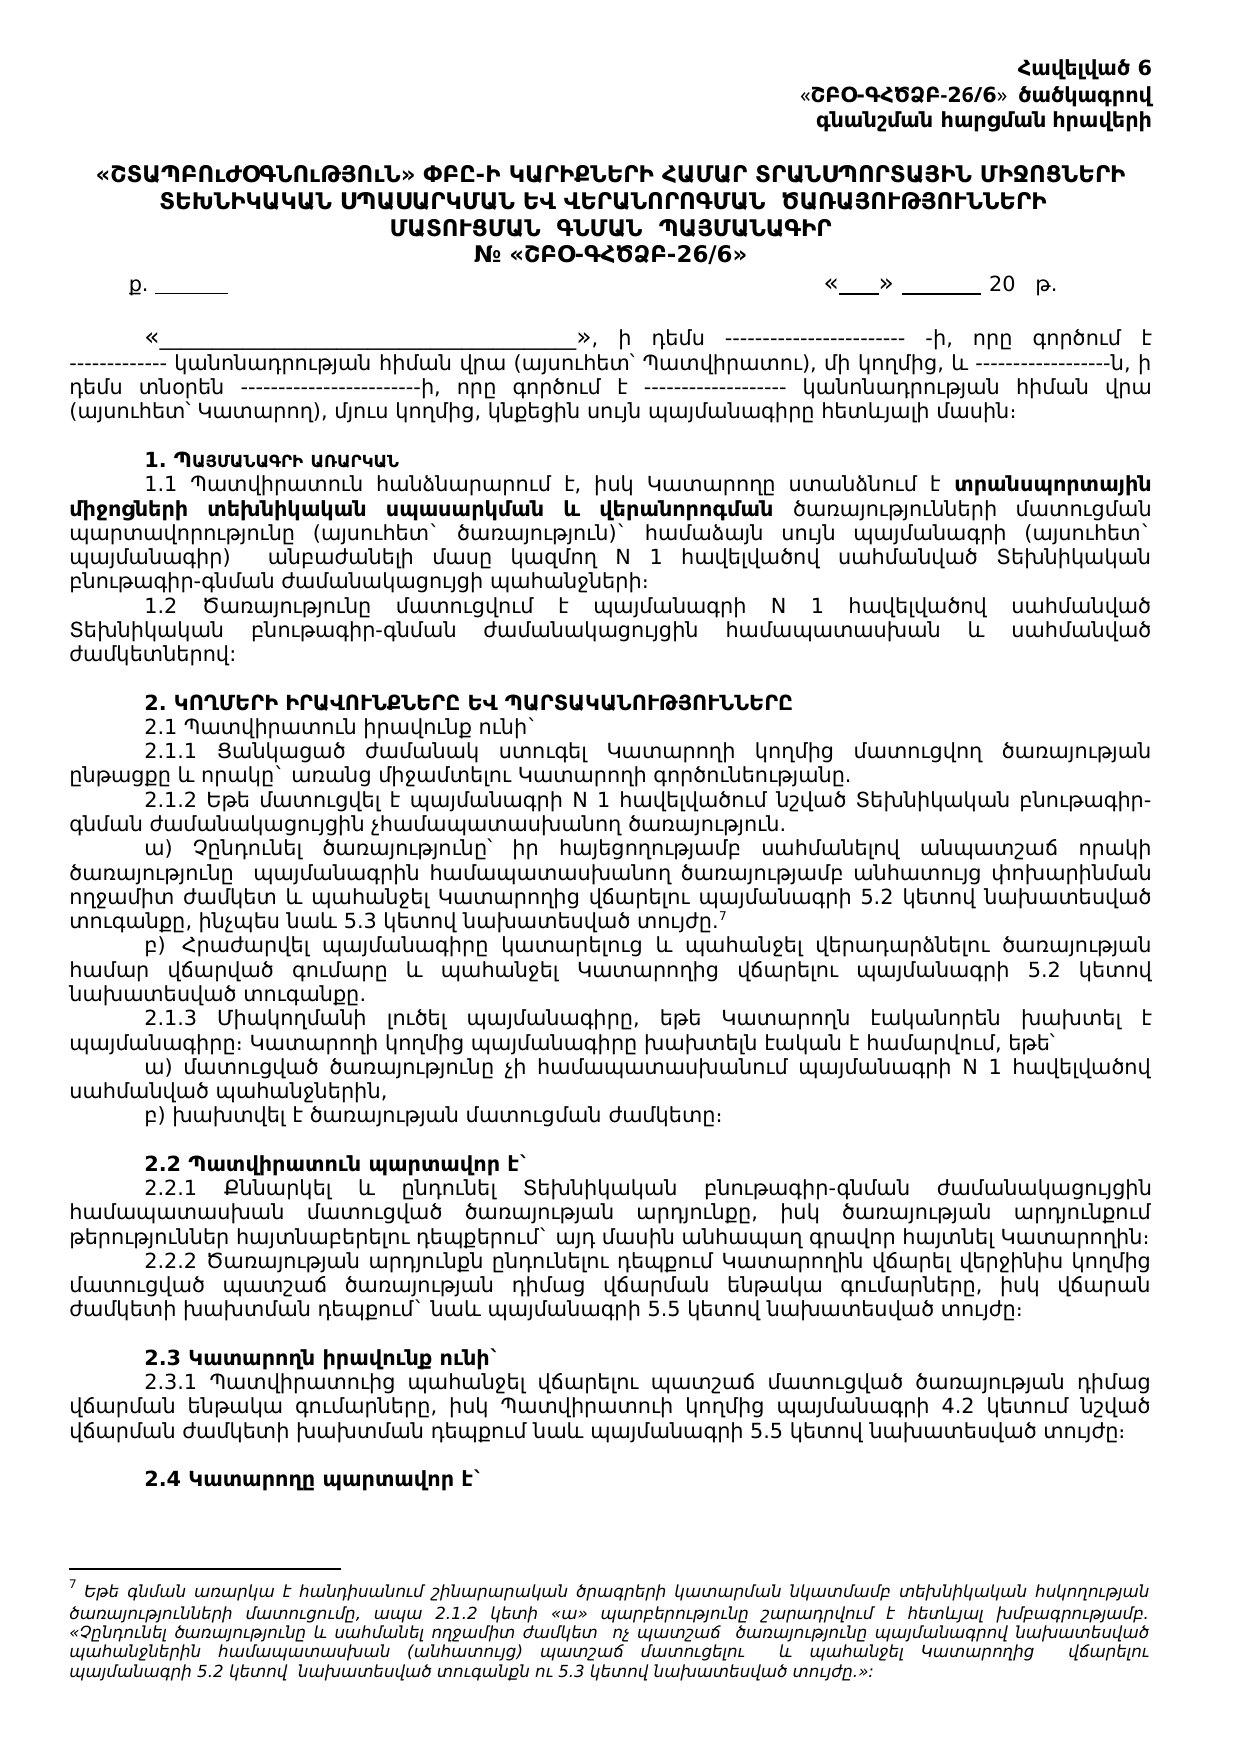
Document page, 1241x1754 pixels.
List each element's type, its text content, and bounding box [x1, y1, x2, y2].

text № «ՇԲՕ-ԳՀԾՁԲ-26/6» [54, 242, 1152, 268]
text 2.1.1 Ցանկացած ժամանակ ստուգել Կատարողի կողմից մատուցվող ծառայության ընթացքը և որակը` առանց միջամտելու Կատարողի գործունեությանը. [69, 739, 1152, 788]
text 2.2.1 Քննարկել և ընդունել Տեխնիկական բնութագիր-գնման ժամանակացույցին համապատասխան մատուցված ծառայության արդյունքը, իսկ ծառայության արդյունքում թերություններ հայտնաբերելու դեպքերում` այդ մասին անհապաղ գրավոր հայտնել Կատարողին։ [69, 1176, 1152, 1249]
text բ) Հրաժարվել պայմանագիրը կատարելուց և պահանջել վերադարձնելու ծառայության համար վճարված գումարը և պահանջել Կատարողից վճարելու պայմանագրի 5.2 կետով նախատեսված տուգանքը. [69, 933, 1152, 1006]
text «________________________________________», ի դեմս ------------------------ -ի, որը գործում է ------------- կանոնադրության հիման վրա (այսուհետ՝ Պատվիրատու), մի կողմից, և ------------------ն, ի դեմս տնօրեն ------------------------ի, որը գործում է ------------------- կանոնադրության հիման վրա (այսուհետ՝ Կատարող), մյուս կողմից, կնքեցին սույն պայմանագիրը հետևյալի մասին։ [69, 322, 1152, 424]
text 2.3.1 Պատվիրատուից պահանջել վճարելու պատշաճ մատուցված ծառայության դիմաց վճարման ենթակա գումարները, իսկ Պատվիրատուի կողմից պայմանագրի 4.2 կետում նշված վճարման ժամկետի խախտման դեպքում նաև պայմանագրի 5.5 կետով նախատեսված տույժը։ [69, 1370, 1152, 1443]
text «ՇՏԱՊԲՈւԺՕԳՆՈւԹՅՈւՆ» ՓԲԸ-Ի ԿԱՐԻՔՆԵՐԻ ՀԱՄԱՐ ՏՐԱՆՍՊՈՐՏԱՅԻՆ ՄԻՋՈՑՆԵՐԻ ՏԵԽՆԻԿԱԿԱՆ ՍՊԱՍԱՐԿՄԱՆ ԵՎ ՎԵՐԱՆՈՐՈԳՄԱՆ ԾԱՌԱՅՈՒԹՅՈՒՆՆԵՐԻ [54, 162, 1152, 215]
text «ՇԲՕ-ԳՀԾՁԲ-26/6» ծածկագրով [69, 80, 1152, 108]
text բ) խախտվել է ծառայության մատուցման ժամկետը։ [69, 1103, 1152, 1128]
text 2.2 Պատվիրատուն պարտավոր է` [69, 1152, 1152, 1176]
text ա) մատուցված ծառայությունը չի համապատասխանում պայմանագրի N 1 հավելվածով սահմանված պահանջներին, [69, 1055, 1152, 1103]
text ա) Չընդունել ծառայությունը՝ իր հայեցողությամբ սահմանելով անպատշաճ որակի ծառայությունը պայմանագրին համապատասխանող ծառայությամբ անհատույց փոխարինման ողջամիտ ժամկետ և պահանջել Կատարողից վճարելու պայմանագրի 5.2 կետով նախատեսված տուգանքը, ինչպես նաև 5.3 կետով նախատեսված տույժը. [69, 836, 1152, 933]
text ՄԱՏՈՒՑՄԱՆ ԳՆՄԱՆ ՊԱՅՄԱՆԱԳԻՐ [54, 215, 1152, 242]
text գնանշման հարցման հրավերի [69, 108, 1152, 132]
text 2.4 Կատարողը պարտավոր է` [69, 1467, 1152, 1492]
text 1. Պայմանագրի առարկան [69, 448, 1152, 472]
text 1.2 Ծառայությունը մատուցվում է պայմանագրի N 1 հավելվածով սահմանված Տեխնիկական բնութագիր-գնման ժամանակացույցին համապատասխան և սահմանված ժամկետներով: [69, 594, 1152, 666]
text ք. « » 20 թ. [69, 268, 1152, 297]
text 2.3 Կատարողն իրավունք ունի` [69, 1346, 1152, 1370]
text Հավելված 6 [69, 56, 1152, 80]
text 2.1.3 Միակողմանի լուծել պայմանագիրը, եթե Կատարողն էականորեն խախտել է պայմանագիրը։ Կատարողի կողմից պայմանագիրը խախտելն էական է համարվում, եթե՝ [69, 1006, 1152, 1055]
text 2. ԿՈՂՄԵՐԻ ԻՐԱՎՈՒՆՔՆԵՐԸ ԵՎ ՊԱՐՏԱԿԱՆՈՒԹՅՈՒՆՆԵՐԸ [69, 691, 1152, 715]
text 2.2.2 Ծառայության արդյունքն ընդունելու դեպքում Կատարողին վճարել վերջինիս կողմից մատուցված պատշաճ ծառայության դիմաց վճարման ենթակա գումարները, իսկ վճարան ժամկետի խախտման դեպքում` նաև պայմանագրի 5.5 կետով նախատեսված տույժը։ [69, 1249, 1152, 1322]
text 2.1.2 Եթե մատուցվել է պայմանագրի N 1 հավելվածում նշված Տեխնիկական բնութագիր-գնման ժամանակացույցին չհամապատասխանող ծառայություն. [69, 788, 1152, 836]
text 1.1 Պատվիրատուն հանձնարարում է, իսկ Կատարողը ստանձնում է տրանսպորտային միջոցների տեխնիկական սպասարկման և վերանորոգման ծառայությունների մատուցման պարտավորությունը (այսուհետ` ծառայություն)` համաձայն սույն պայմանագրի (այսուհետ` պայմանագիր) անբաժանելի մասը կազմող N 1 հավելվածով սահմանված Տեխնիկական բնութագիր-գնման ժամանակացույցի պահանջների։ [69, 472, 1152, 594]
text 2.1 Պատվիրատուն իրավունք ունի` [69, 715, 1152, 739]
